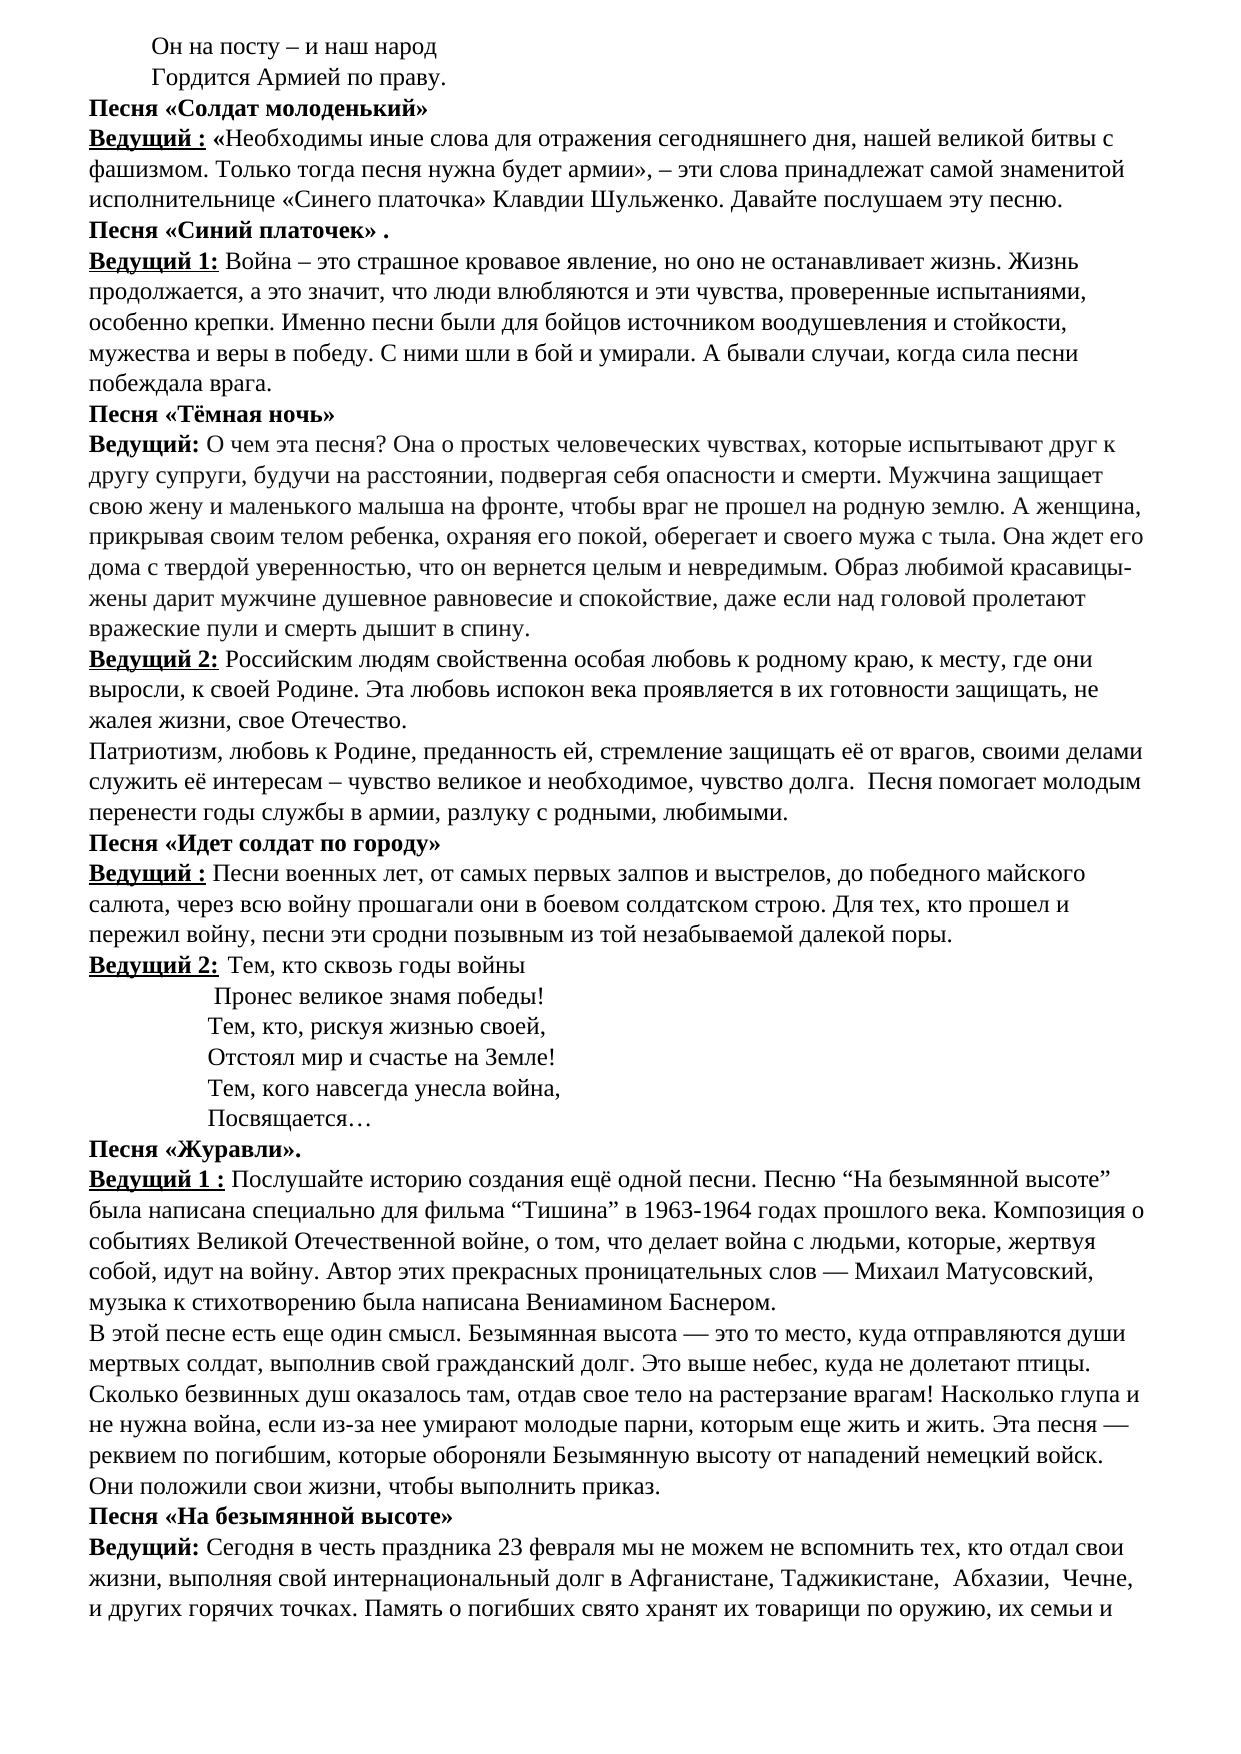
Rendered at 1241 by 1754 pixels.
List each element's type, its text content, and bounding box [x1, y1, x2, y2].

text Тем, кого навсегда унесла война, [89, 1071, 1152, 1101]
text Отстоял мир и счастье на Земле! [89, 1040, 1152, 1071]
text Песня «Синий платочек» . [89, 213, 1152, 244]
text Ведущий 2: Российским людям свойственна особая любовь к родному краю, к месту, где они выросли, к своей Родине. Эта любовь испокон века проявляется в их готовности защищать, не жалея жизни, свое Отечество. [89, 642, 1152, 734]
text Песня «На безымянной высоте» [89, 1499, 1152, 1530]
text Песня «Тёмная ночь» [89, 397, 1152, 428]
text Ведущий 1 : Послушайте историю создания ещё одной песни. Песню “На безымянной высоте” была написана специально для фильма “Тишина” в 1963-1964 годах прошлого века. Композиция о событиях Великой Отечественной войне, о том, что делает война с людьми, которые, жертвуя собой, идут на войну. Автор этих прекрасных проницательных слов — Михаил Матусовский, музыка к стихотворению была написана Вениамином Баснером. [89, 1163, 1152, 1316]
text В этой песне есть еще один смысл. Безымянная высота — это то место, куда отправляются души мертвых солдат, выполнив свой гражданский долг. Это выше небес, куда не долетают птицы. Сколько безвинных душ оказалось там, отдав свое тело на растерзание врагам! Насколько глупа и не нужна война, если из-за нее умирают молодые парни, которым еще жить и жить. Эта песня — реквием по погибшим, которые обороняли Безымянную высоту от нападений немецкий войск. Они положили свои жизни, чтобы выполнить приказ. [89, 1316, 1152, 1499]
text Ведущий 2: Тем, кто сквозь годы войны [89, 948, 1152, 979]
text Пронес великое знамя победы! [89, 979, 1152, 1009]
text Ведущий: О чем эта песня? Она о простых человеческих чувствах, которые испытывают друг к другу супруги, будучи на расстоянии, подвергая себя опасности и смерти. Мужчина защищает свою жену и маленького малыша на фронте, чтобы враг не прошел на родную землю. А женщина, прикрывая своим телом ребенка, охраняя его покой, оберегает и своего мужа с тыла. Она ждет его дома с твердой уверенностью, что он вернется целым и невредимым. Образ любимой красавицы-жены дарит мужчине душевное равновесие и спокойствие, даже если над головой пролетают вражеские пули и смерть дышит в спину. [89, 428, 1152, 642]
text Патриотизм, любовь к Родине, преданность ей, стремление защищать её от врагов, своими делами служить её интересам – чувство великое и необходимое, чувство долга. Песня помогает молодым перенести годы службы в армии, разлуку с родными, любимыми. [89, 734, 1152, 826]
text Песня «Солдат молоденький» [89, 91, 1152, 121]
text Ведущий : «Необходимы иные слова для отражения сегодняшнего дня, нашей великой битвы с фашизмом. Только тогда песня нужна будет армии», – эти слова принадлежат самой знаменитой исполнительнице «Синего платочка» Клавдии Шульженко. Давайте послушаем эту песню. [89, 121, 1152, 213]
text Тем, кто, рискуя жизнью своей, [89, 1009, 1152, 1040]
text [89, 29, 1152, 91]
text Посвящается… [89, 1101, 1152, 1132]
text Ведущий 1: Война – это страшное кровавое явление, но оно не останавливает жизнь. Жизнь продолжается, а это значит, что люди влюбляются и эти чувства, проверенные испытаниями, особенно крепки. Именно песни были для бойцов источником воодушевления и стойкости, мужества и веры в победу. С ними шли в бой и умирали. А бывали случаи, когда сила песни побеждала врага. [89, 244, 1152, 397]
text Песня «Идет солдат по городу» [89, 826, 1181, 856]
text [89, 1530, 1152, 1622]
text Песня «Журавли». [89, 1132, 1152, 1163]
text Ведущий : Песни военных лет, от самых первых залпов и выстрелов, до победного майского салюта, через всю войну прошагали они в боевом солдатском строю. Для тех, кто прошел и пережил войну, песни эти сродни позывным из той незабываемой далекой поры. [89, 856, 1152, 948]
